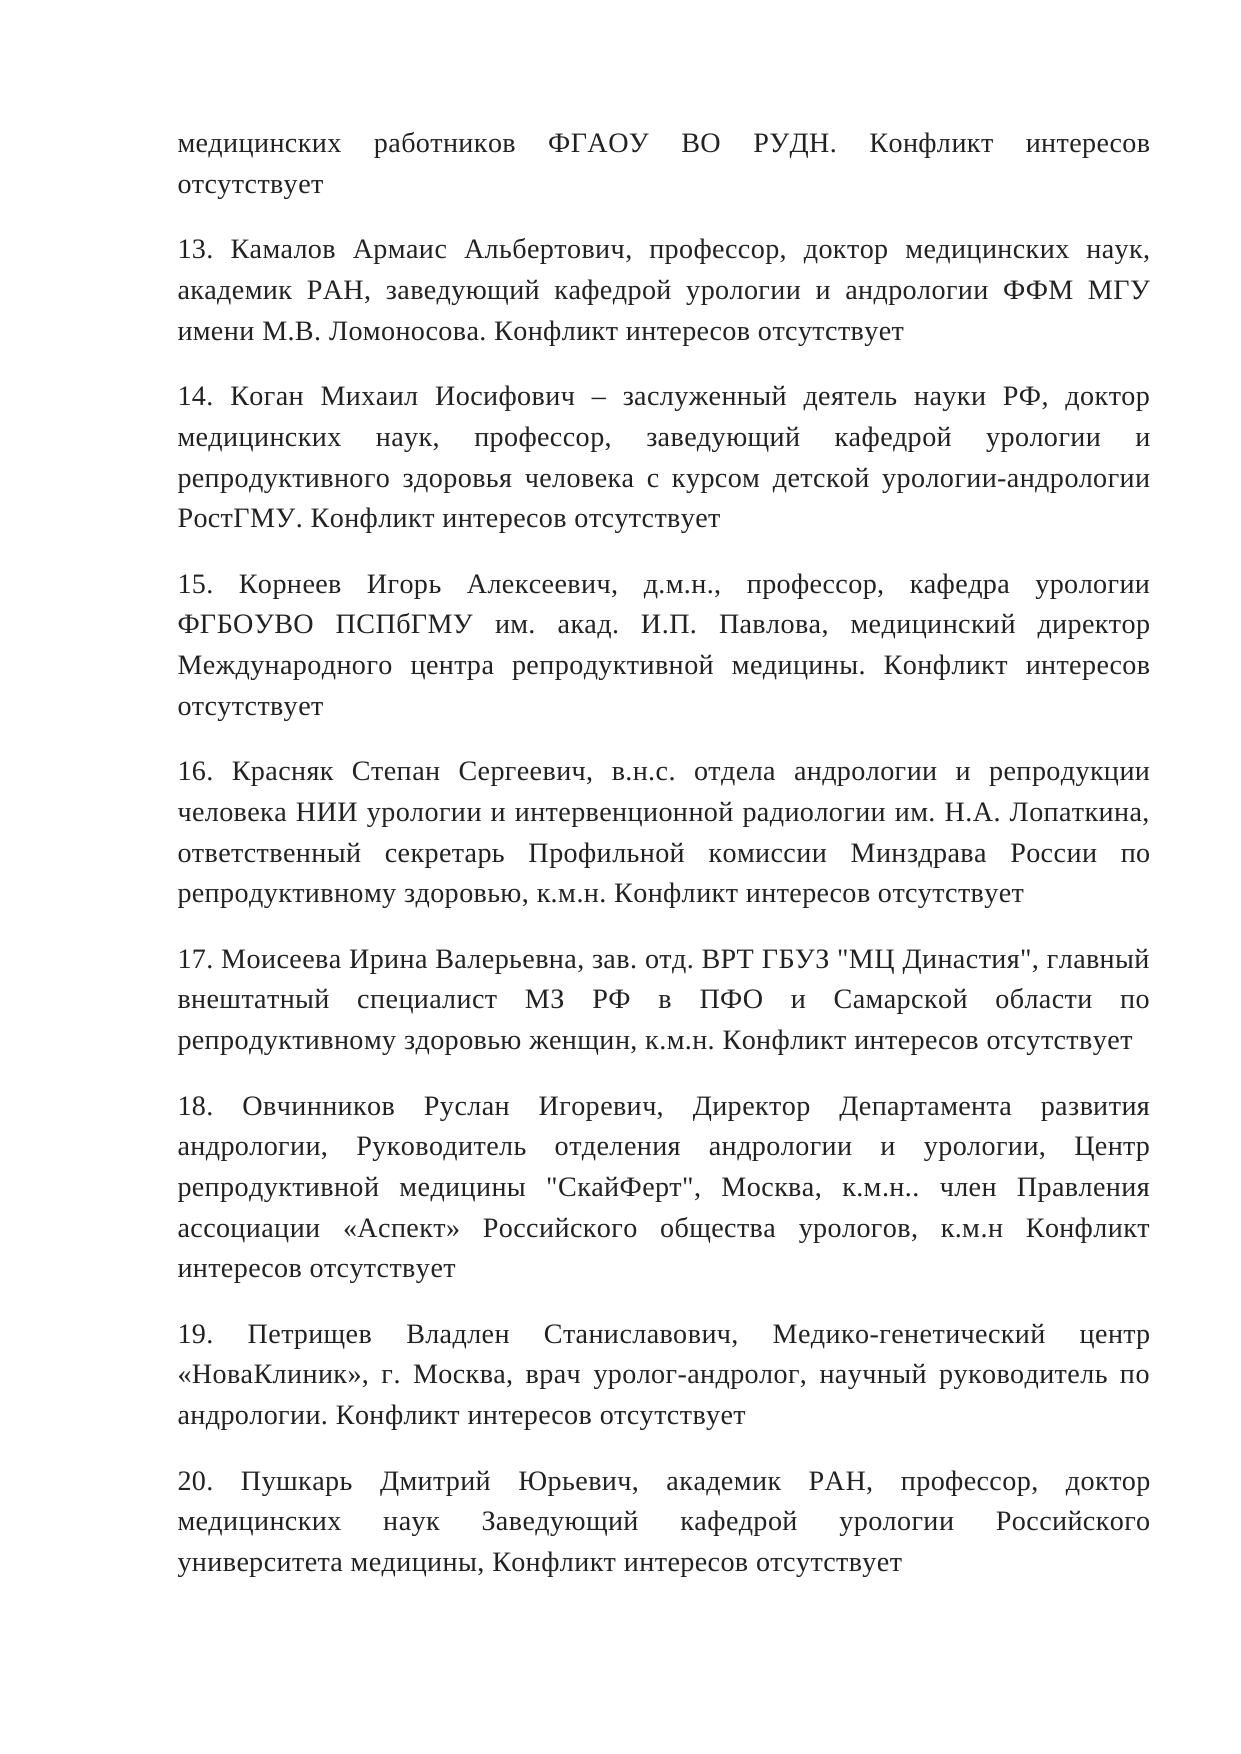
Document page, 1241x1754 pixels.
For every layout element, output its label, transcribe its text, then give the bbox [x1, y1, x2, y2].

text 15. Корнеев Игорь Алексеевич, д.м.н., профессор, кафедра урологии ФГБОУВО ПСПбГМУ им. акад. И.П. Павлова, медицинский директор Международного центра репродуктивной медицины. Конфликт интересов отсутствует [177, 559, 1152, 721]
text 19. Петрищев Владлен Станиславович, Медико-генетический центр «НоваКлиник», г. Москва, врач уролог-андролог, научный руководитель по андрологии. Конфликт интересов отсутствует [177, 1309, 1152, 1431]
text 13. Камалов Армаис Альбертович, профессор, доктор медицинских наук, академик РАН, заведующий кафедрой урологии и андрологии ФФМ МГУ имени М.В. Ломоносова. Конфликт интересов отсутствует [177, 224, 1152, 346]
text 14. Коган Михаил Иосифович – заслуженный деятель науки РФ, доктор медицинских наук, профессор, заведующий кафедрой урологии и репродуктивного здоровья человека с курсом детской урологии-андрологии РостГМУ. Конфликт интересов отсутствует [177, 371, 1152, 534]
text 16. Красняк Степан Сергеевич, в.н.с. отдела андрологии и репродукции человека НИИ урологии и интервенционной радиологии им. Н.А. Лопаткина, ответственный секретарь Профильной комиссии Минздрава России по репродуктивному здоровью, к.м.н. Конфликт интересов отсутствует [177, 746, 1152, 909]
text 18. Овчинников Руслан Игоревич, Директор Департамента развития андрологии, Руководитель отделения андрологии и урологии, Центр репродуктивной медицины "СкайФерт", Москва, к.м.н.. член Правления ассоциации «Аспект» Российского общества урологов, к.м.н Конфликт интересов отсутствует [177, 1081, 1152, 1284]
text 20. Пушкарь Дмитрий Юрьевич, академик РАН, профессор, доктор медицинских наук Заведующий кафедрой урологии Российского университета медицины, Конфликт интересов отсутствует [177, 1456, 1152, 1577]
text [177, 118, 1152, 199]
text 17. Моисеева Ирина Валерьевна, зав. отд. ВРТ ГБУЗ "МЦ Династия", главный внештатный специалист МЗ РФ в ПФО и Самарской области по репродуктивному здоровью женщин, к.м.н. Конфликт интересов отсутствует [177, 934, 1152, 1056]
